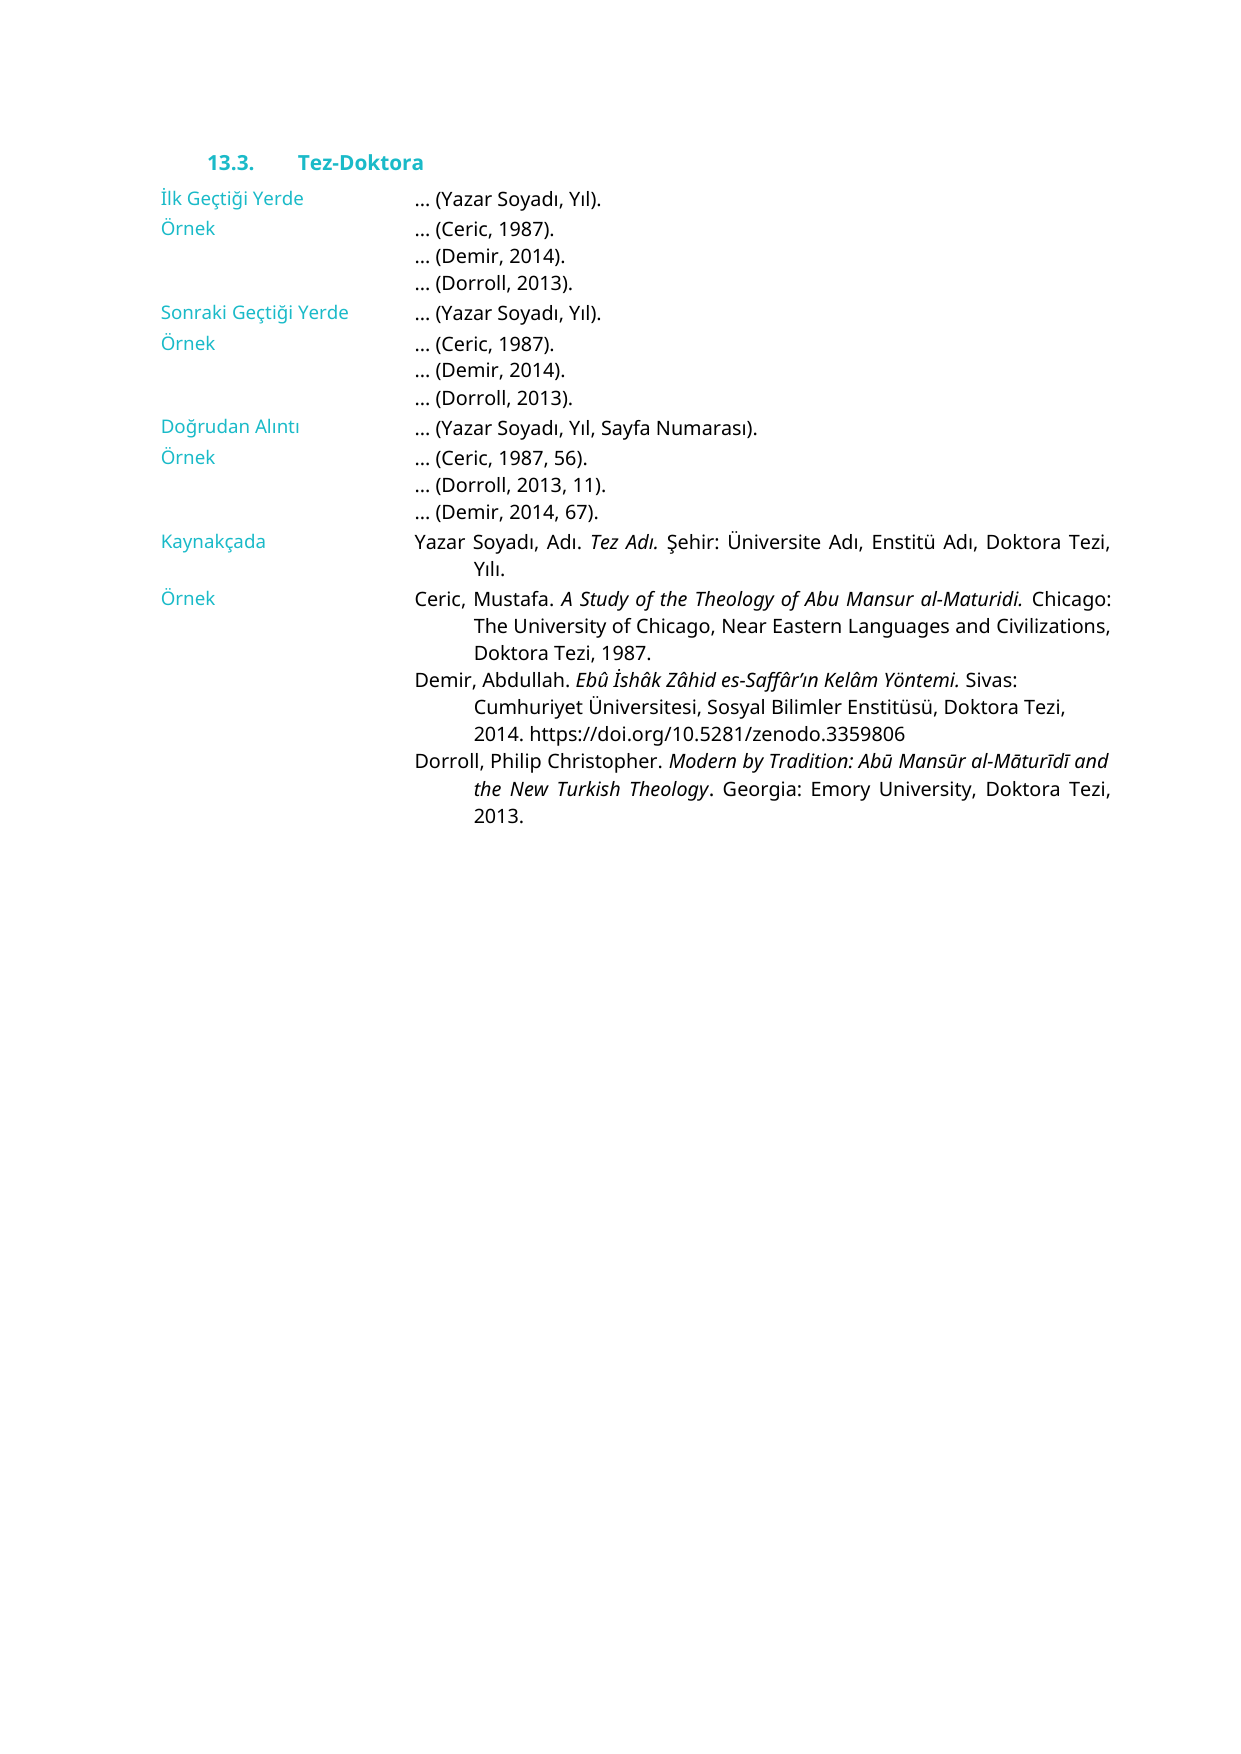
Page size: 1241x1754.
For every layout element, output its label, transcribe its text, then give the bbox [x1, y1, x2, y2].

subtitle Tez-Doktora [207, 148, 1122, 176]
table_cell ... (Ceric, 1987, 56). ... (Dorroll, 2013, 11). ... (Demir, 2014, 67). [405, 444, 1121, 525]
table_cell ... (Ceric, 1987). ... (Demir, 2014). ... (Dorroll, 2013). [405, 330, 1121, 411]
table_cell Örnek [151, 585, 402, 829]
table_cell ... (Yazar Soyadı, Yıl). [405, 300, 1121, 327]
table_cell ... (Ceric, 1987). ... (Demir, 2014). ... (Dorroll, 2013). [405, 216, 1121, 297]
table_cell Örnek [151, 444, 402, 525]
table_cell Sonraki Geçtiği Yerde [151, 300, 402, 327]
table_cell Örnek [151, 216, 402, 297]
table_cell Yazar Soyadı, Adı. Tez Adı. Şehir: Üniversite Adı, Enstitü Adı, Doktora Tezi, Yılı. [405, 528, 1121, 582]
table_header ... (Yazar Soyadı, Yıl). [405, 186, 1121, 212]
table_cell ... (Yazar Soyadı, Yıl, Sayfa Numarası). [405, 414, 1121, 441]
table_cell Doğrudan Alıntı [151, 414, 402, 441]
table_cell Kaynakçada [151, 528, 402, 582]
table_cell Ceric, Mustafa. A Study of the Theology of Abu Mansur al-Maturidi. Chicago: The University of Chicago, Near Eastern Languages and Civilizations, Doktora Tezi, 1987. Demir, Abdullah. Ebû İshâk Zâhid es-Saffâr’ın Kelâm Yöntemi. Sivas: Cumhuriyet Üniversitesi, Sosyal Bilimler Enstitüsü, Doktora Tezi, 2014. https://doi.org/10.5281/zenodo.3359806 Dorroll, Philip Christopher. Modern by Tradition: Abū Mansūr al-Māturīdī and the New Turkish Theology. Georgia: Emory University, Doktora Tezi, 2013. [405, 585, 1121, 829]
table_header İlk Geçtiği Yerde [151, 186, 402, 212]
table_cell Örnek [151, 330, 402, 411]
